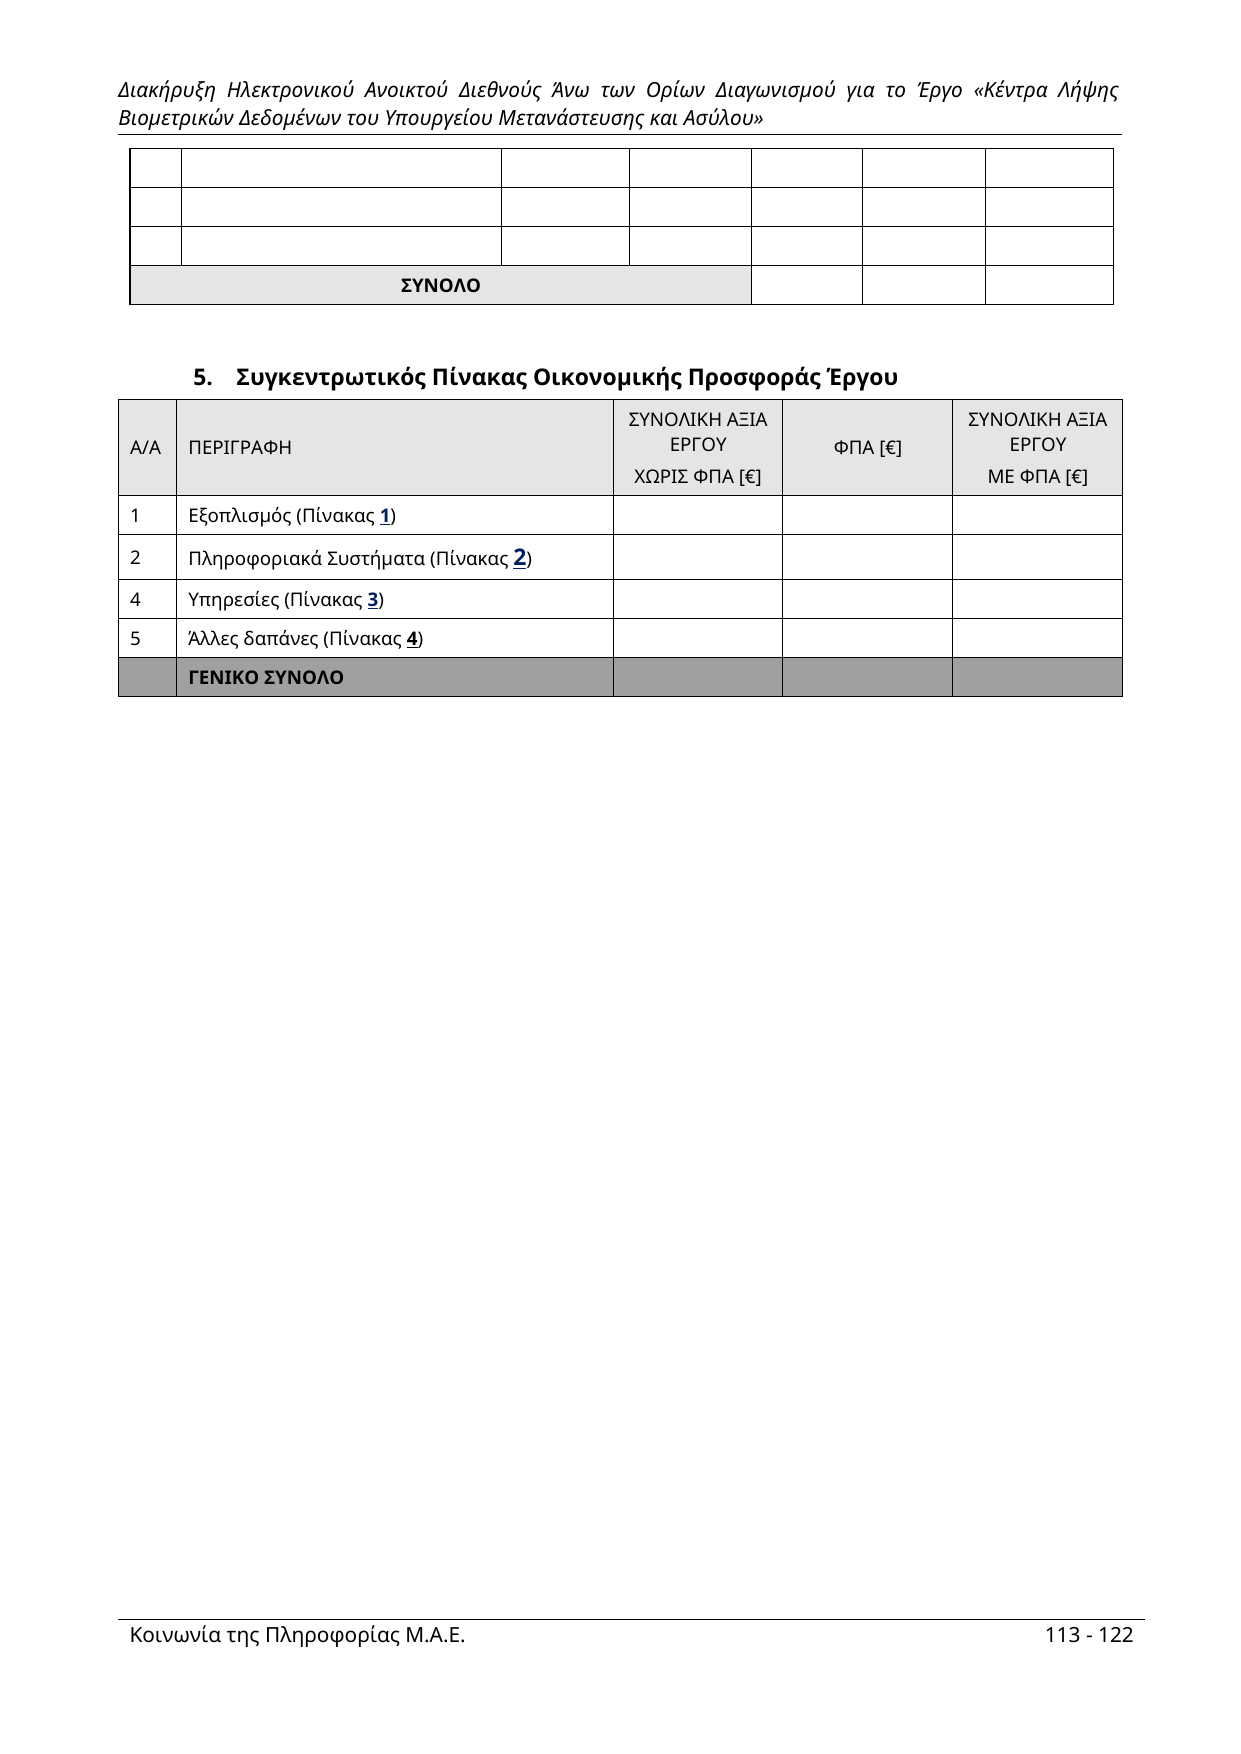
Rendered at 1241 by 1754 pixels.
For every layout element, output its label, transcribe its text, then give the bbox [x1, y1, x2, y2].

table_cell [614, 658, 782, 696]
table_cell [953, 496, 1122, 534]
table_cell Υπηρεσίες (Πίνακας 3) [177, 580, 613, 618]
table_cell [502, 149, 629, 187]
table_cell [783, 496, 952, 534]
table_cell [986, 227, 1113, 265]
table_cell ΓΕΝΙΚΟ ΣΥΝΟΛΟ [177, 658, 613, 696]
table_cell [986, 266, 1113, 304]
table_cell 5 [119, 619, 176, 657]
table_cell [131, 227, 181, 265]
subtitle Συγκεντρωτικός Πίνακας Οικονομικής Προσφοράς Έργου [193, 361, 1122, 392]
table_cell [119, 658, 176, 696]
table_cell [953, 535, 1122, 579]
table_cell [182, 149, 501, 187]
table_cell [752, 266, 862, 304]
table_cell [953, 580, 1122, 618]
table_cell [953, 619, 1122, 657]
table_cell [863, 227, 985, 265]
table_cell [863, 266, 985, 304]
table_cell Άλλες δαπάνες (Πίνακας 4) [177, 619, 613, 657]
table_cell [502, 227, 629, 265]
table_cell [131, 188, 181, 226]
table_cell 1 [119, 496, 176, 534]
table_cell [953, 658, 1122, 696]
table_cell 2 [119, 535, 176, 579]
table_header ΣΥΝΟΛΙΚΗ ΑΞΙΑ ΕΡΓΟΥ ΧΩΡΙΣ ΦΠΑ [€] [614, 400, 782, 495]
table_cell [630, 227, 751, 265]
table_cell [614, 580, 782, 618]
table_cell [863, 188, 985, 226]
table_cell [630, 149, 751, 187]
table_header Α/Α [119, 400, 176, 495]
table_cell [783, 619, 952, 657]
table_cell ΣΥΝΟΛΟ [131, 266, 751, 304]
table_cell 4 [119, 580, 176, 618]
table_cell [182, 188, 501, 226]
table_cell [986, 149, 1113, 187]
table_header ΠΕΡΙΓΡΑΦΗ [177, 400, 613, 495]
table_cell [752, 227, 862, 265]
table_cell [614, 496, 782, 534]
table_cell [752, 149, 862, 187]
table_header ΣΥΝΟΛΙΚΗ ΑΞΙΑ ΕΡΓΟΥ ΜΕ ΦΠΑ [€] [953, 400, 1122, 495]
table_cell Εξοπλισμός (Πίνακας 1) [177, 496, 613, 534]
table_cell [614, 619, 782, 657]
table_cell [783, 535, 952, 579]
table_cell [182, 227, 501, 265]
table_cell [752, 188, 862, 226]
table_cell [502, 188, 629, 226]
table_cell [863, 149, 985, 187]
table_cell [630, 188, 751, 226]
table_cell [986, 188, 1113, 226]
table_header ΦΠΑ [€] [783, 400, 952, 495]
table_cell [783, 580, 952, 618]
table_cell [614, 535, 782, 579]
table_cell Πληροφοριακά Συστήματα (Πίνακας 2) [177, 535, 613, 579]
table_cell [131, 149, 181, 187]
table_cell [783, 658, 952, 696]
